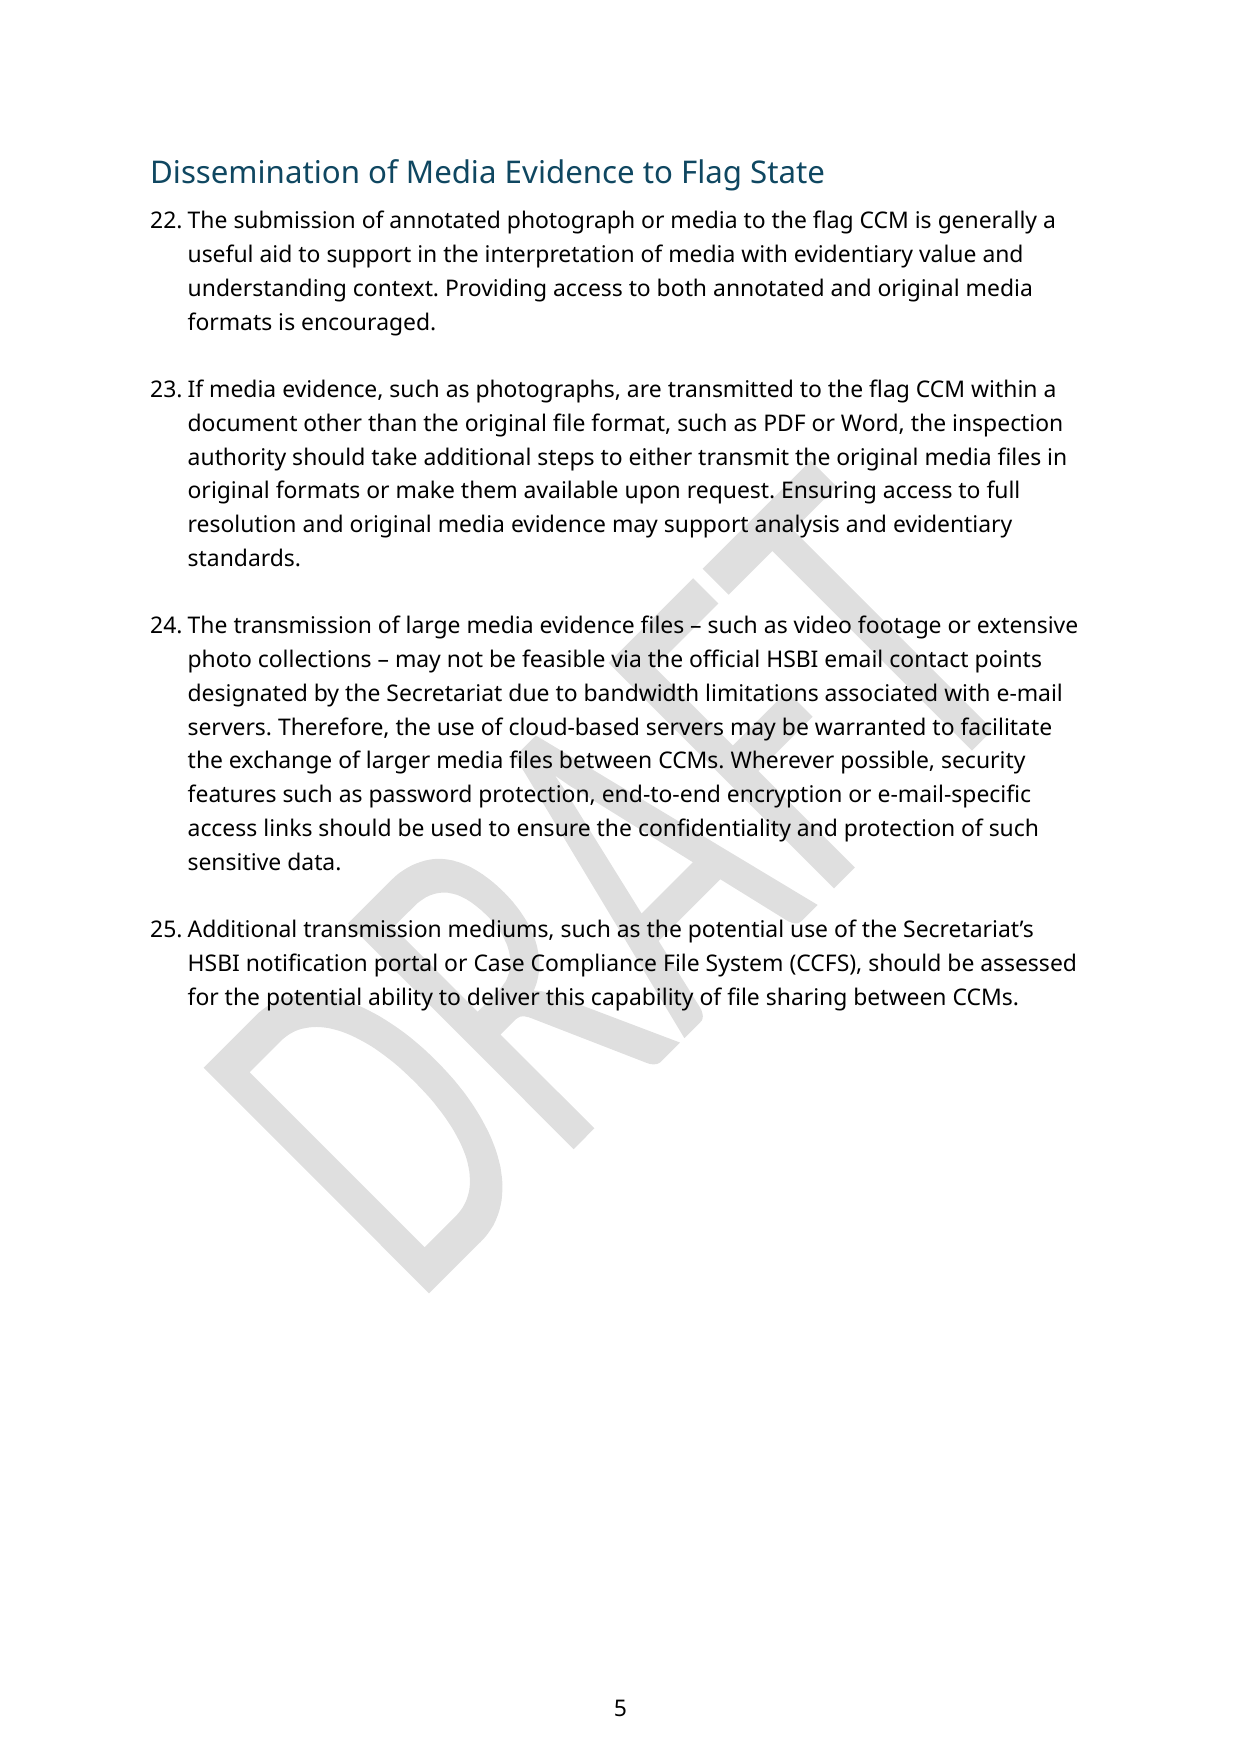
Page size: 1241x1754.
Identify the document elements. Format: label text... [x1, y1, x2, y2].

list Additional transmission mediums, such as the potential use of the Secretariat’s HSBI notification portal or Case Compliance File System (CCFS), should be assessed for the potential ability to deliver this capability of file sharing between CCMs. [150, 913, 1090, 1012]
list The submission of annotated photograph or media to the flag CCM is generally a useful aid to support in the interpretation of media with evidentiary value and understanding context. Providing access to both annotated and original media formats is encouraged. [150, 204, 1090, 337]
subtitle Dissemination of Media Evidence to Flag State [150, 150, 1090, 193]
list If media evidence, such as photographs, are transmitted to the flag CCM within a document other than the original file format, such as PDF or Word, the inspection authority should take additional steps to either transmit the original media files in original formats or make them available upon request. Ensuring access to full resolution and original media evidence may support analysis and evidentiary standards. [150, 373, 1090, 573]
list The transmission of large media evidence files – such as video footage or extensive photo collections – may not be feasible via the official HSBI email contact points designated by the Secretariat due to bandwidth limitations associated with e-mail servers. Therefore, the use of cloud-based servers may be warranted to facilitate the exchange of larger media files between CCMs. Wherever possible, security features such as password protection, end-to-end encryption or e-mail-specific access links should be used to ensure the confidentiality and protection of such sensitive data. [150, 609, 1090, 877]
